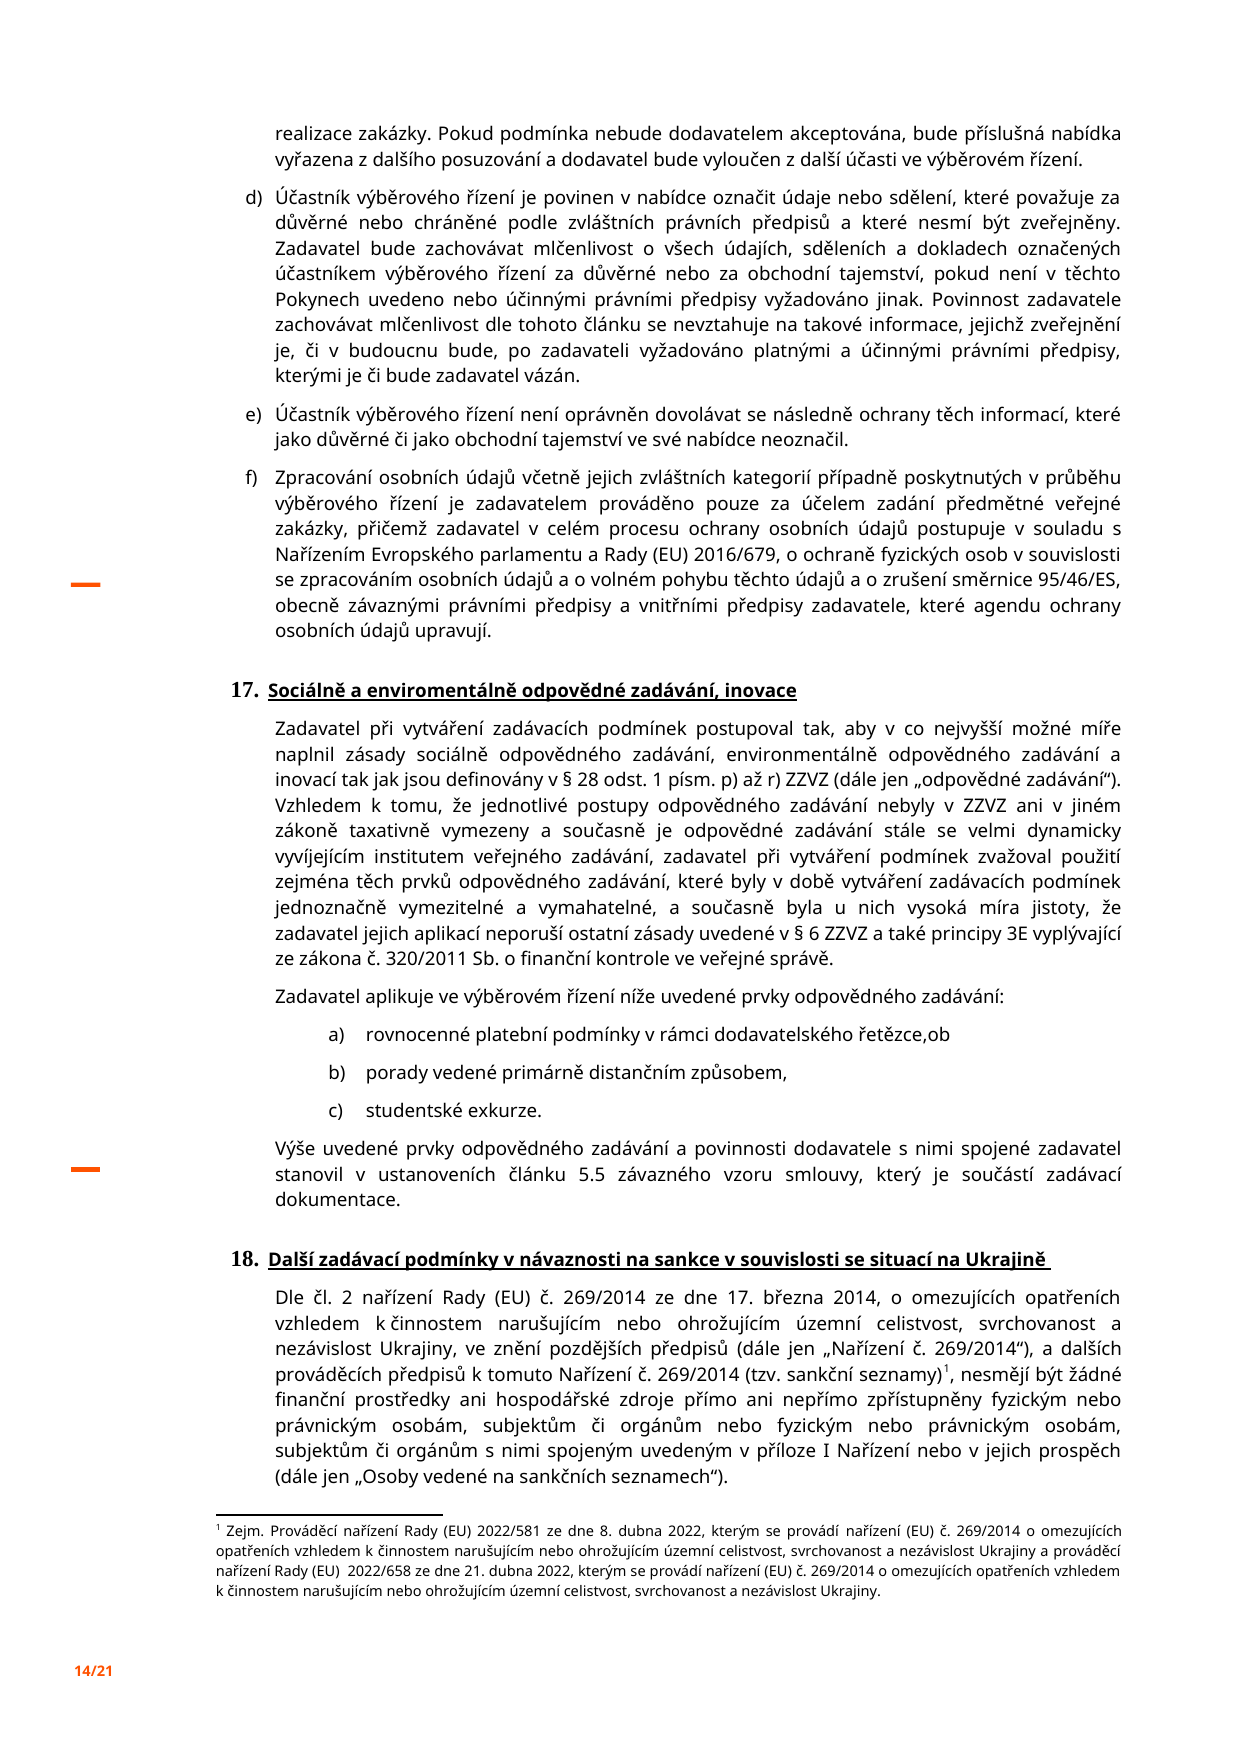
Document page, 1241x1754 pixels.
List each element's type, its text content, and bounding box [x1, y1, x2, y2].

list porady vedené primárně distančním způsobem, [328, 1059, 1122, 1085]
list Zpracování osobních údajů včetně jejich zvláštních kategorií případně poskytnutých v průběhu výběrového řízení je zadavatelem prováděno pouze za účelem zadání předmětné veřejné zakázky, přičemž zadavatel v celém procesu ochrany osobních údajů postupuje v souladu s Nařízením Evropského parlamentu a Rady (EU) 2016/679, o ochraně fyzických osob v souvislosti se zpracováním osobních údajů a o volném pohybu těchto údajů a o zrušení směrnice 95/46/ES, obecně závaznými právními předpisy a vnitřními předpisy zadavatele, které agendu ochrany osobních údajů upravují. [245, 464, 1122, 643]
list Účastník výběrového řízení je povinen v nabídce označit údaje nebo sdělení, které považuje za důvěrné nebo chráněné podle zvláštních právních předpisů a které nesmí být zveřejněny. Zadavatel bude zachovávat mlčenlivost o všech údajích, sděleních a dokladech označených účastníkem výběrového řízení za důvěrné nebo za obchodní tajemství, pokud není v těchto Pokynech uvedeno nebo účinnými právními předpisy vyžadováno jinak. Povinnost zadavatele zachovávat mlčenlivost dle tohoto článku se nevztahuje na takové informace, jejichž zveřejnění je, či v budoucnu bude, po zadavateli vyžadováno platnými a účinnými právními předpisy, kterými je či bude zadavatel vázán. [245, 184, 1122, 388]
list Další zadávací podmínky v návaznosti na sankce v souvislosti se situací na Ukrajině [230, 1245, 1122, 1272]
text Zadavatel aplikuje ve výběrovém řízení níže uvedené prvky odpovědného zadávání: [275, 983, 1122, 1009]
text Dle čl. 2 nařízení Rady (EU) č. 269/2014 ze dne 17. března 2014, o omezujících opatřeních vzhledem k činnostem narušujícím nebo ohrožujícím územní celistvost, svrchovanost a nezávislost Ukrajiny, ve znění pozdějších předpisů (dále jen „Nařízení č. 269/2014“), a dalších prováděcích předpisů k tomuto Nařízení č. 269/2014 (tzv. sankční seznamy), nesmějí být žádné finanční prostředky ani hospodářské zdroje přímo ani nepřímo zpřístupněny fyzickým nebo právnickým osobám, subjektům či orgánům nebo fyzickým nebo právnickým osobám, subjektům či orgánům s nimi spojeným uvedeným v příloze I Nařízení nebo v jejich prospěch (dále jen „Osoby vedené na sankčních seznamech“). [275, 1284, 1122, 1489]
list rovnocenné platební podmínky v rámci dodavatelského řetězce,ob [328, 1021, 1122, 1047]
text Výše uvedené prvky odpovědného zadávání a povinnosti dodavatele s nimi spojené zadavatel stanovil v ustanoveních článku 5.5 závazného vzoru smlouvy, který je součástí zadávací dokumentace. [275, 1135, 1122, 1212]
list Sociálně a enviromentálně odpovědné zadávání, inovace [230, 676, 1122, 703]
list studentské exkurze. [328, 1097, 1122, 1123]
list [245, 121, 1122, 172]
list Účastník výběrového řízení není oprávněn dovolávat se následně ochrany těch informací, které jako důvěrné či jako obchodní tajemství ve své nabídce neoznačil. [245, 401, 1122, 452]
text Zadavatel při vytváření zadávacích podmínek postupoval tak, aby v co nejvyšší možné míře naplnil zásady sociálně odpovědného zadávání, environmentálně odpovědného zadávání a inovací tak jak jsou definovány v § 28 odst. 1 písm. p) až r) ZZVZ (dále jen „odpovědné zadávání“). Vzhledem k tomu, že jednotlivé postupy odpovědného zadávání nebyly v ZZVZ ani v jiném zákoně taxativně vymezeny a současně je odpovědné zadávání stále se velmi dynamicky vyvíjejícím institutem veřejného zadávání, zadavatel při vytváření podmínek zvažoval použití zejména těch prvků odpovědného zadávání, které byly v době vytváření zadávacích podmínek jednoznačně vymezitelné a vymahatelné, a současně byla u nich vysoká míra jistoty, že zadavatel jejich aplikací neporuší ostatní zásady uvedené v § 6 ZZVZ a také principy 3E vyplývající ze zákona č. 320/2011 Sb. o finanční kontrole ve veřejné správě. [275, 716, 1122, 971]
